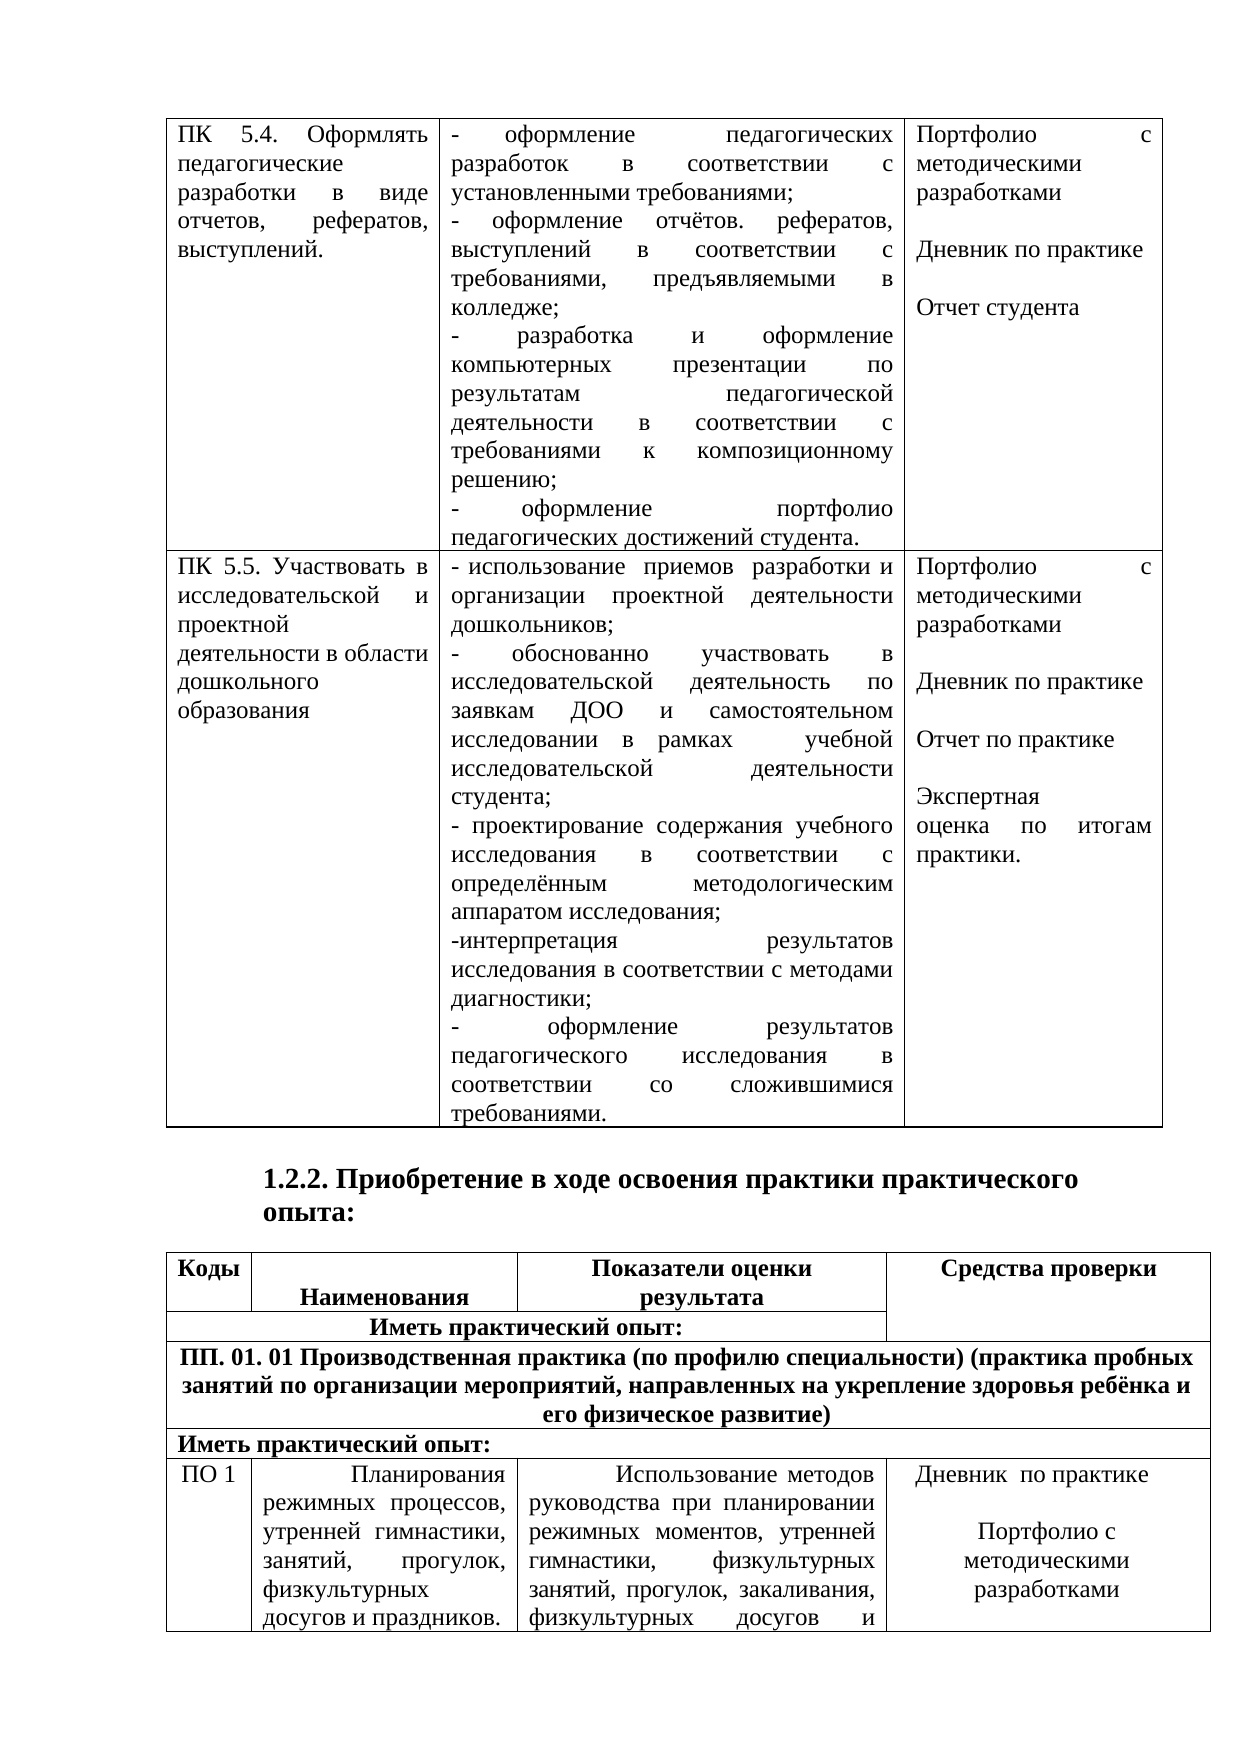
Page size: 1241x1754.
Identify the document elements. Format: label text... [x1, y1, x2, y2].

table_cell - оформление педагогических разработок в соответствии с установленными требованиями; - оформление отчётов. рефератов, выступлений в соответствии с требованиями, предъявляемыми в колледже; - разработка и оформление компьютерных презентации по результатам педагогической деятельности в соответствии с требованиями к композиционному решению; - оформление портфолио педагогических достижений студента. [440, 119, 904, 550]
table_cell ПО 1 [167, 1459, 251, 1631]
text 1.2.2. Приобретение в ходе освоения практики практического опыта: [263, 1161, 1152, 1228]
table_cell ПК 5.5. Участвовать в исследовательской и проектной деятельности в области дошкольного образования [167, 551, 439, 1126]
table_header Показатели оценки результата [518, 1253, 886, 1311]
table_header Коды [167, 1253, 251, 1311]
table_cell ПК 5.4. Оформлять педагогические разработки в виде отчетов, рефератов, выступлений. [167, 119, 439, 550]
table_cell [252, 1459, 517, 1631]
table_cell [518, 1459, 886, 1631]
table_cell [887, 1459, 1210, 1631]
table_cell Портфолио с методическими разработками Дневник по практике Отчет по практике Экспертная оценка по итогам практики. [905, 551, 1162, 1126]
table_header Наименования [252, 1253, 517, 1311]
table_cell Портфолио с методическими разработками Дневник по практике Отчет студента [905, 119, 1162, 550]
table_header Средства проверки [887, 1253, 1210, 1341]
table_cell Иметь практический опыт: [167, 1429, 1210, 1458]
table_cell Иметь практический опыт: [167, 1312, 886, 1341]
table_cell - использование приемов разработки и организации проектной деятельности дошкольников; - обоснованно участвовать в исследовательской деятельность по заявкам ДОО и самостоятельном исследовании в рамках учебной исследовательской деятельности студента; - проектирование содержания учебного исследования в соответствии с определённым методологическим аппаратом исследования; -интерпретация результатов исследования в соответствии с методами диагностики; - оформление результатов педагогического исследования в соответствии со сложившимися требованиями. [440, 551, 904, 1126]
table_cell ПП. 01. 01 Производственная практика (по профилю специальности) (практика пробных занятий по организации мероприятий, направленных на укрепление здоровья ребёнка и его физическое развитие) [167, 1342, 1210, 1428]
